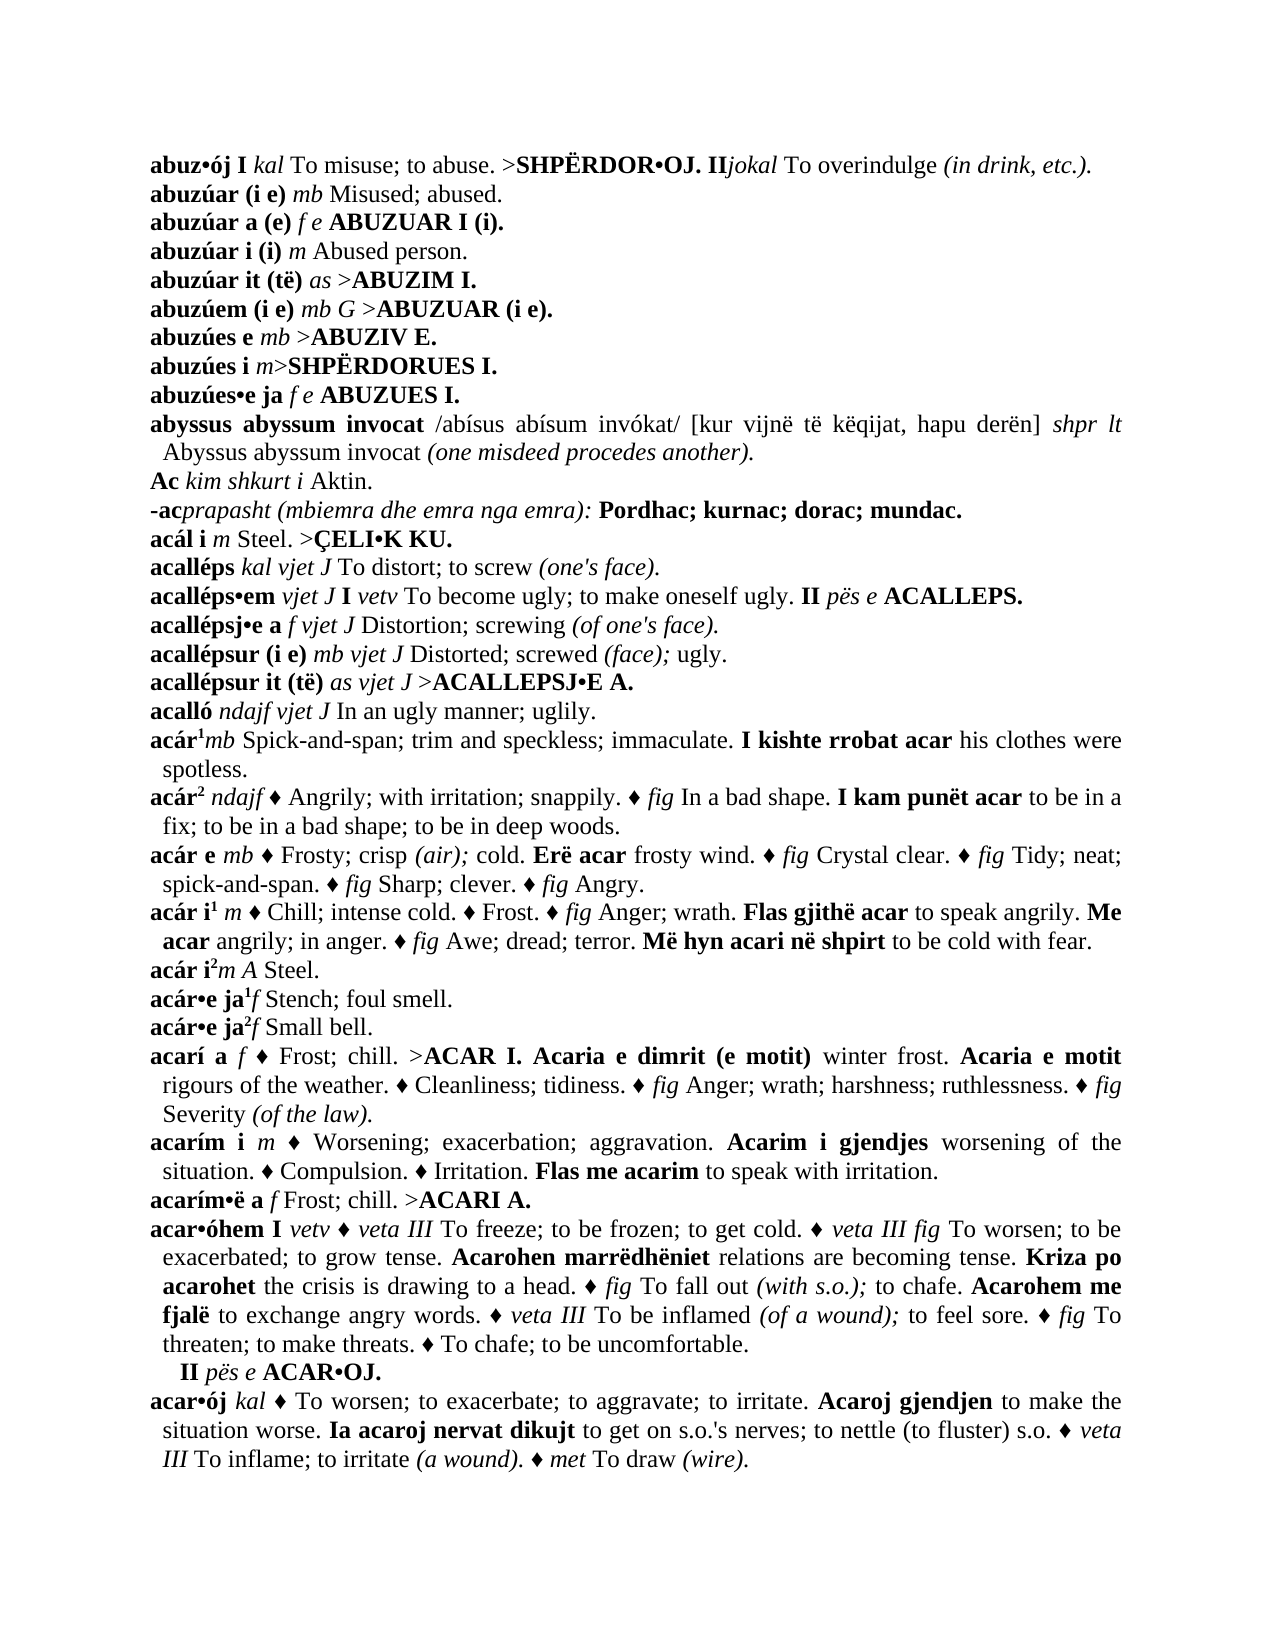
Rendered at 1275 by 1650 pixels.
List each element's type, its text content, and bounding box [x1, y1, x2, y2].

text acál i m Steel. >ÇELI•K KU. [150, 524, 1122, 552]
text acár•e ja1f Stench; foul smell. [150, 984, 1122, 1012]
text -acprapasht (mbiemra dhe emra nga emra): Pordhac; kurnac; dorac; mundac. [150, 495, 1122, 524]
text acallépsj•e a f vjet J Distortion; screwing (of one's face). [150, 610, 1122, 639]
text acár2 ndajf ♦ Angrily; with irritation; snappily. ♦ fig In a bad shape. I kam punët acar to be in a fix; to be in a bad shape; to be in deep woods. [150, 782, 1122, 840]
text abuzúem (i e) mb G >ABUZUAR (i e). [150, 294, 1122, 322]
text abyssus abyssum invocat /abísus abísum invókat/ [kur vijnë të këqijat, hapu derën] shpr lt Abyssus abyssum invocat (one misdeed procedes another). [150, 409, 1122, 466]
text acár•e ja2f Small bell. [150, 1012, 1122, 1041]
text acár i1 m ♦ Chill; intense cold. ♦ Frost. ♦ fig Anger; wrath. Flas gjithë acar to speak angrily. Me acar angrily; in anger. ♦ fig Awe; dread; terror. Më hyn acari në shpirt to be cold with fear. [150, 897, 1122, 955]
text acalléps kal vjet J To distort; to screw (one's face). [150, 552, 1122, 581]
text abuzúar i (i) m Abused person. [150, 236, 1122, 265]
text acar•ój kal ♦ To worsen; to exacerbate; to aggravate; to irritate. Acaroj gjendjen to make the situation worse. Ia acaroj nervat dikujt to get on s.o.'s nerves; to nettle (to fluster) s.o. ♦ veta III To inflame; to irritate (a wound). ♦ met To draw (wire). [150, 1386, 1122, 1472]
text abuz•ój I kal To misuse; to abuse. >SHPËRDOR•OJ. IIjokal To overindulge (in drink, etc.). [150, 150, 1122, 179]
text acarím i m ♦ Worsening; exacerbation; aggravation. Acarim i gjendjes worsening of the situation. ♦ Compulsion. ♦ Irritation. Flas me acarim to speak with irritation. [150, 1127, 1122, 1185]
text acalléps•em vjet J I vetv To become ugly; to make oneself ugly. II pës e ACALLEPS. [150, 581, 1122, 610]
text acarí a f ♦ Frost; chill. >ACAR I. Acaria e dimrit (e motit) winter frost. Acaria e motit rigours of the weather. ♦ Cleanliness; tidiness. ♦ fig Anger; wrath; harshness; ruthlessness. ♦ fig Severity (of the law). [150, 1041, 1122, 1127]
text abuzúar it (të) as >ABUZIM I. [150, 265, 1122, 294]
text acalló ndajf vjet J In an ugly manner; uglily. [150, 696, 1122, 725]
text acarím•ë a f Frost; chill. >ACARI A. [150, 1185, 1122, 1214]
text acallépsur (i e) mb vjet J Distorted; screwed (face); ugly. [150, 639, 1122, 667]
text acár i2m A Steel. [150, 955, 1122, 984]
text abuzúes•e ja f e ABUZUES I. [150, 380, 1122, 409]
text acár1mb Spick-and-span; trim and speckless; immaculate. I kishte rrobat acar his clothes were spotless. [150, 725, 1122, 782]
text abuzúar (i e) mb Misused; abused. [150, 179, 1122, 207]
text abuzúar a (e) f e ABUZUAR I (i). [150, 207, 1122, 236]
text acár e mb ♦ Frosty; crisp (air); cold. Erë acar frosty wind. ♦ fig Crystal clear. ♦ fig Tidy; neat; spick-and-span. ♦ fig Sharp; clever. ♦ fig Angry. [150, 840, 1122, 897]
text acallépsur it (të) as vjet J >ACALLEPSJ•E A. [150, 667, 1122, 696]
text abuzúes i m>SHPËRDORUES I. [150, 351, 1122, 380]
text acar•óhem I vetv ♦ veta III To freeze; to be frozen; to get cold. ♦ veta III fig To worsen; to be exacerbated; to grow tense. Acarohen marrëdhëniet relations are becoming tense. Kriza po acarohet the crisis is drawing to a head. ♦ fig To fall out (with s.o.); to chafe. Acarohem me fjalë to exchange angry words. ♦ veta III To be inflamed (of a wound); to feel sore. ♦ fig To threaten; to make threats. ♦ To chafe; to be uncomfortable. [150, 1214, 1122, 1357]
text II pës e ACAR•OJ. [150, 1357, 1122, 1386]
text Ac kim shkurt i Aktin. [150, 466, 1122, 495]
text abuzúes e mb >ABUZIV E. [150, 322, 1122, 351]
